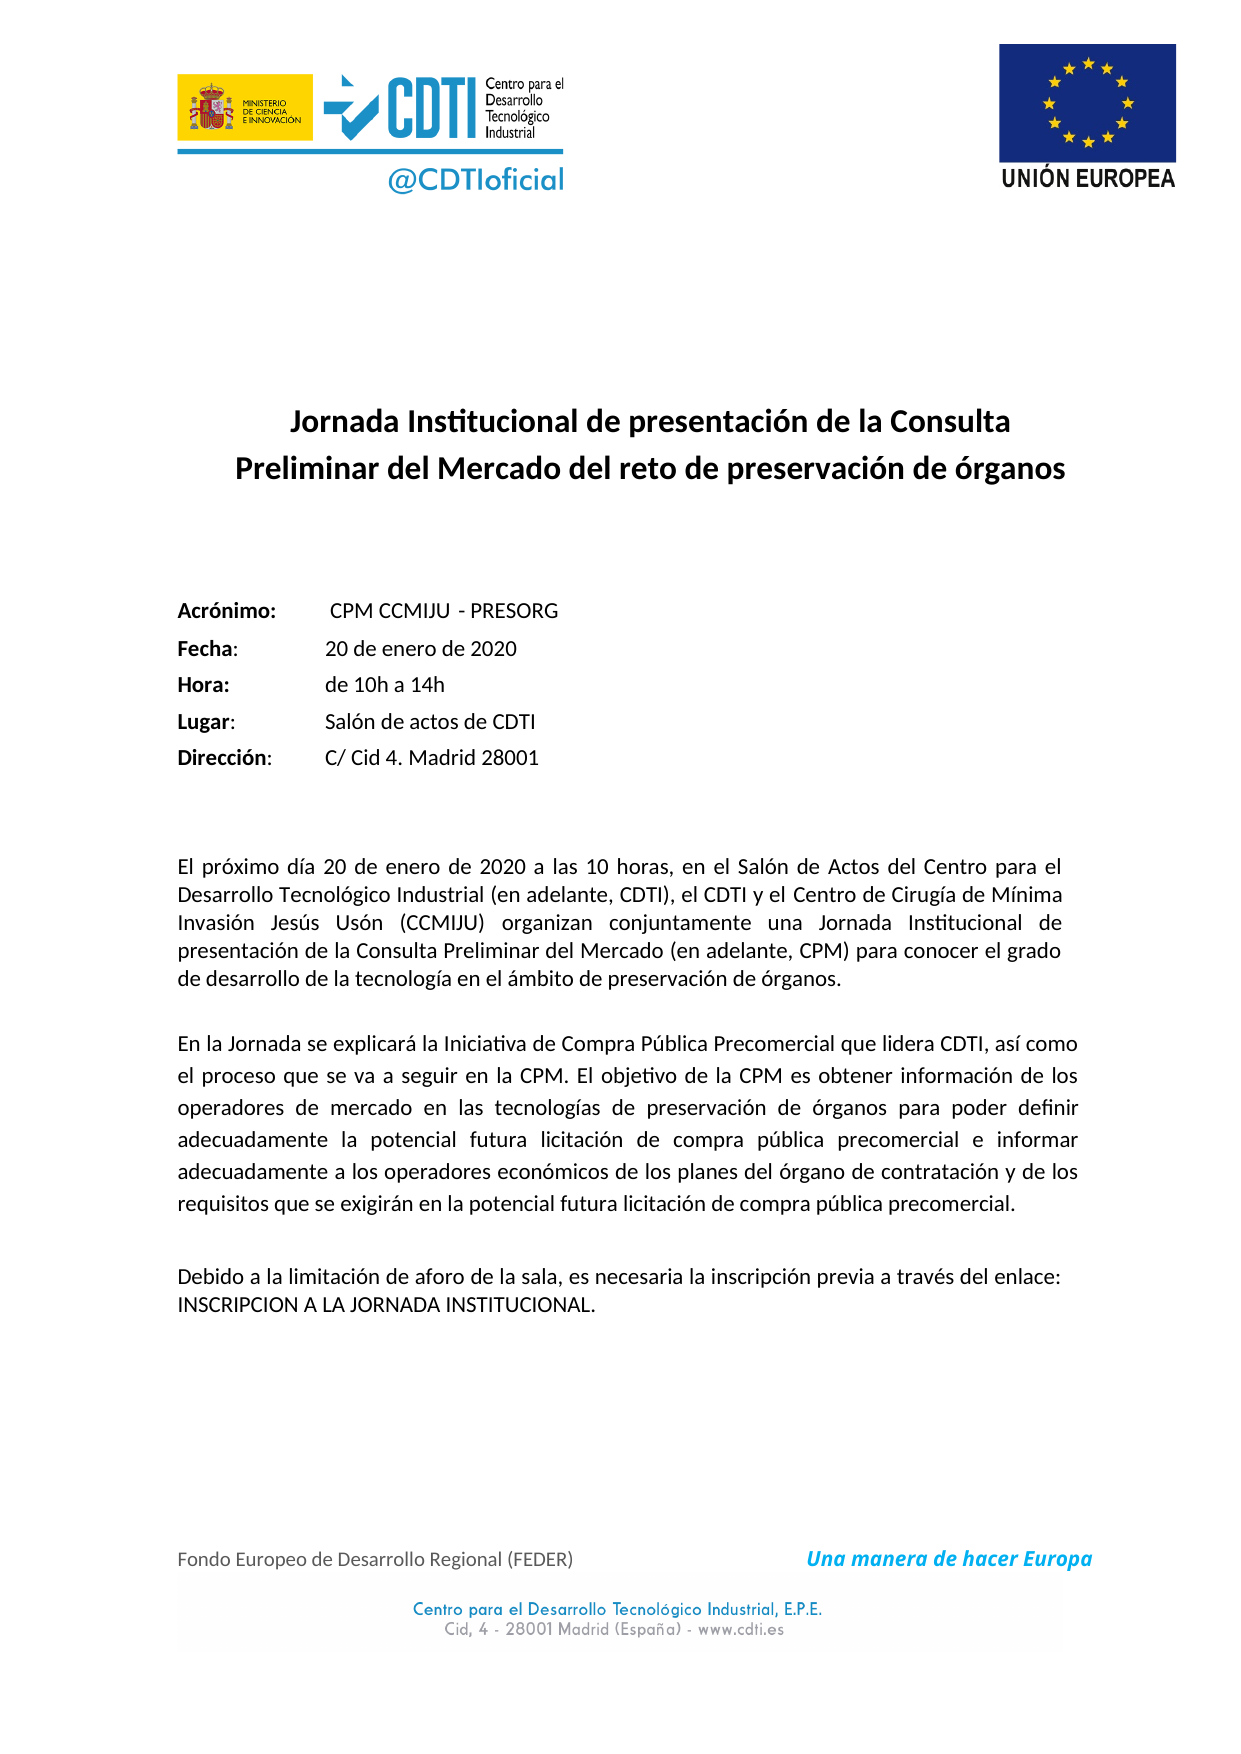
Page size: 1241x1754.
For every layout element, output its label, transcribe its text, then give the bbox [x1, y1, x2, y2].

text Hora: de 10h a 14h [177, 670, 1080, 698]
text En la Jornada se explicará la Iniciativa de Compra Pública Precomercial que lidera CDTI, así como el proceso que se va a seguir en la CPM. El objetivo de la CPM es obtener información de los operadores de mercado en las tecnologías de preservación de órganos para poder definir adecuadamente la potencial futura licitación de compra pública precomercial e informar adecuadamente a los operadores económicos de los planes del órgano de contratación y de los requisitos que se exigirán en la potencial futura licitación de compra pública precomercial. [177, 1029, 1080, 1218]
text Lugar: Salón de actos de CDTI [177, 707, 1080, 735]
picture [177, 1572, 1063, 1652]
picture [999, 44, 1177, 190]
text Fecha: 20 de enero de 2020 [177, 634, 1080, 662]
text Jornada Institucional de presentación de la Consulta Preliminar del Mercado del reto de preservación de órganos [222, 400, 1080, 488]
text El próximo día 20 de enero de 2020 a las 10 horas, en el Salón de Actos del Centro para el Desarrollo Tecnológico Industrial (en adelante, CDTI), el CDTI y el Centro de Cirugía de Mínima Invasión Jesús Usón (CCMIJU) organizan conjuntamente una Jornada Institucional de presentación de la Consulta Preliminar del Mercado (en adelante, CPM) para conocer el grado de desarrollo de la tecnología en el ámbito de preservación de órganos. [177, 852, 1063, 992]
text Dirección: C/ Cid 4. Madrid 28001 [177, 743, 1080, 771]
text Acrónimo: CPM CCMIJU - PRESORG [177, 596, 1080, 624]
picture [177, 73, 565, 195]
text Debido a la limitación de aforo de la sala, es necesaria la inscripción previa a través del enlace: INSCRIPCION A LA JORNADA INSTITUCIONAL. [177, 1262, 1063, 1318]
